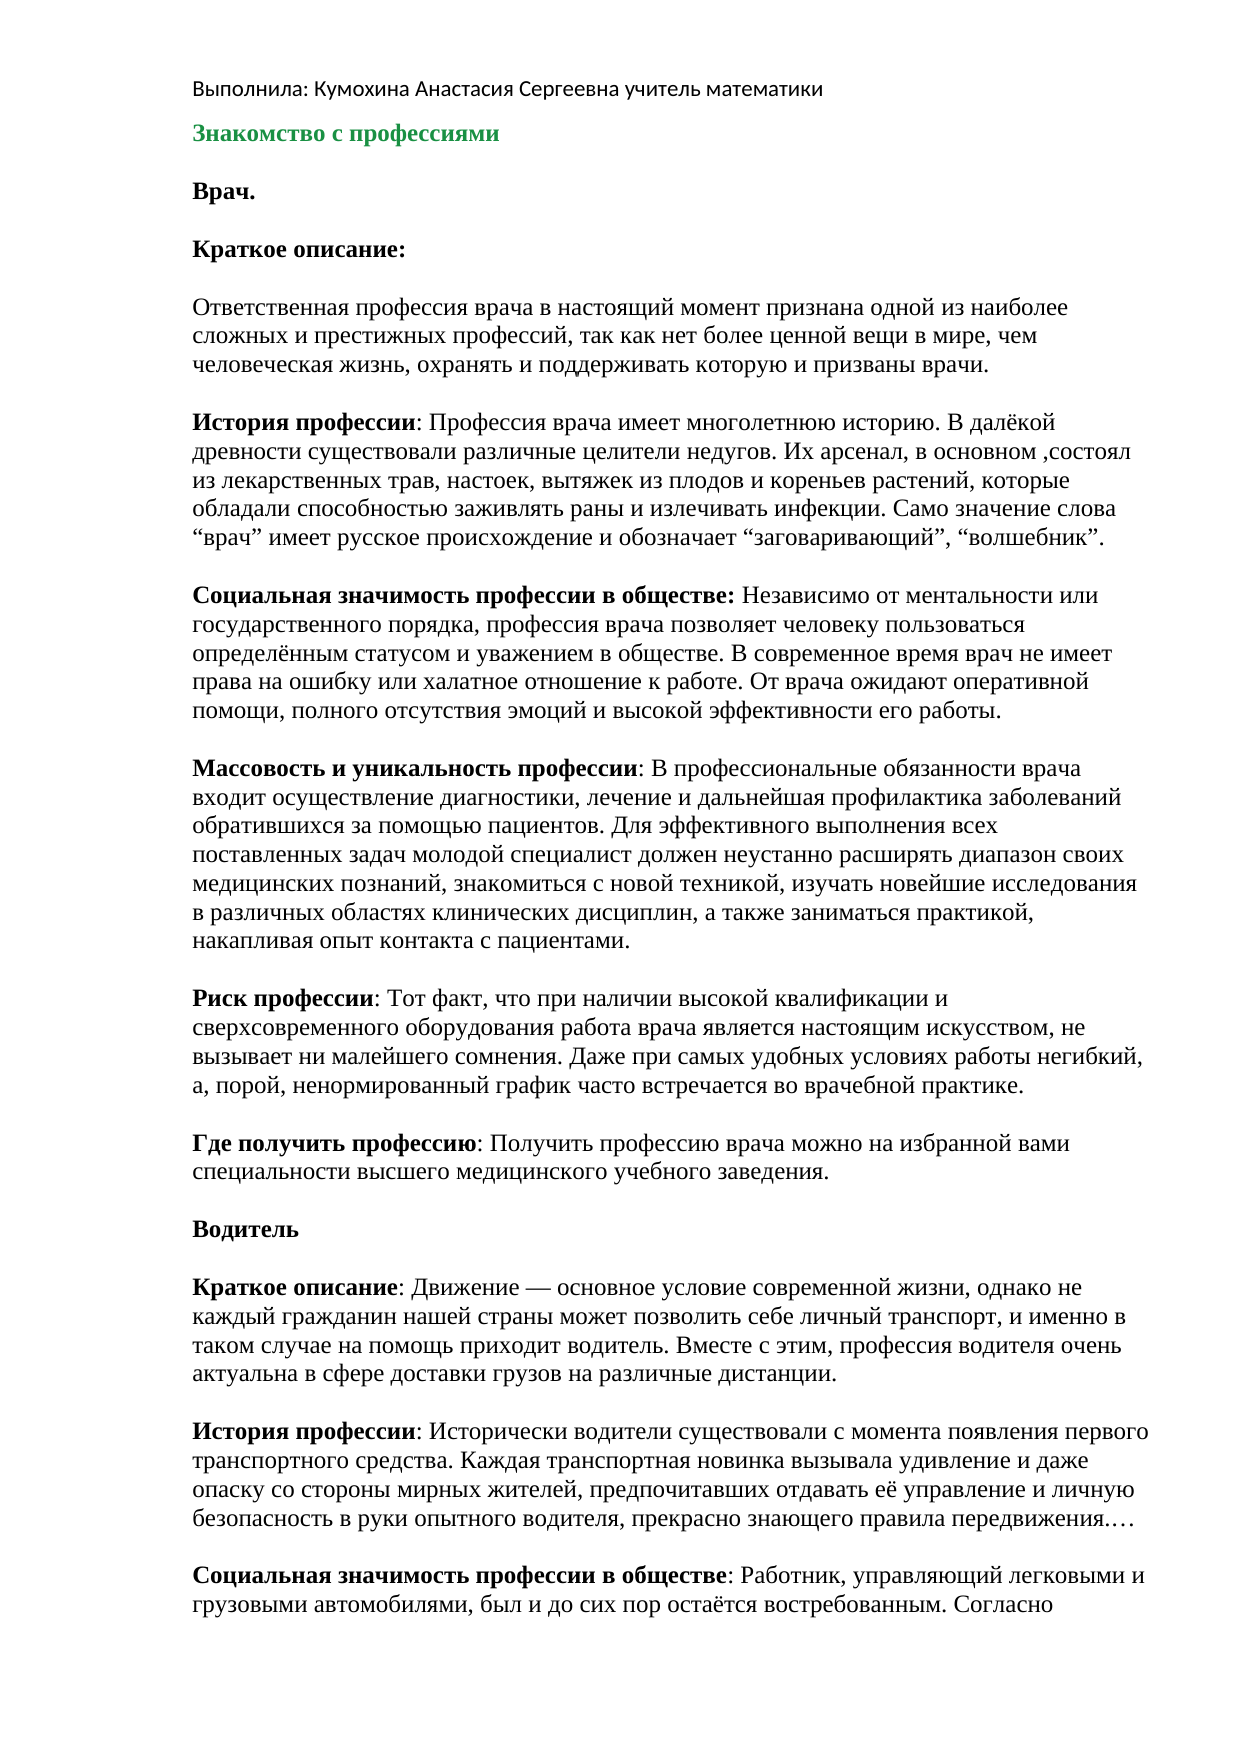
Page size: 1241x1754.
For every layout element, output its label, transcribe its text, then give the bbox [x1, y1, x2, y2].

text Социальная значимость профессии в обществе: Независимо от ментальности или государственного порядка, профессия врача позволяет человеку пользоваться определённым статусом и уважением в обществе. В современное время врач не имеет права на ошибку или халатное отношение к работе. От врача ожидают оперативной помощи, полного отсутствия эмоций и высокой эффективности его работы. [192, 580, 1152, 724]
text История профессии: Профессия врача имеет многолетнюю историю. В далёкой древности существовали различные целители недугов. Их арсенал, в основном ,состоял из лекарственных трав, настоек, вытяжек из плодов и кореньев растений, которые обладали способностью заживлять раны и излечивать инфекции. Само значение слова “врач” имеет русское происхождение и обозначает “заговаривающий”, “волшебник”. [192, 407, 1152, 551]
text Знакомство с профессиями [192, 118, 1152, 147]
text Ответственная профессия врача в настоящий момент признана одной из наиболее сложных и престижных профессий, так как нет более ценной вещи в мире, чем человеческая жизнь, охранять и поддерживать которую и призваны врачи. [192, 292, 1152, 378]
text История профессии: Исторически водители существовали с момента появления первого транспортного средства. Каждая транспортная новинка вызывала удивление и даже опаску со стороны мирных жителей, предпочитавших отдавать её управление и личную безопасность в руки опытного водителя, прекрасно знающего правила передвижения.… [192, 1416, 1152, 1531]
text Массовость и уникальность профессии: В профессиональные обязанности врача входит осуществление диагностики, лечение и дальнейшая профилактика заболеваний обратившихся за помощью пациентов. Для эффективного выполнения всех поставленных задач молодой специалист должен неустанно расширять диапазон своих медицинских познаний, знакомиться с новой техникой, изучать новейшие исследования в различных областях клинических дисциплин, а также заниматься практикой, накапливая опыт контакта с пациентами. [192, 753, 1152, 954]
text Краткое описание: Движение — основное условие современной жизни, однако не каждый гражданин нашей страны может позволить себе личный транспорт, и именно в таком случае на помощь приходит водитель. Вместе с этим, профессия водителя очень актуальна в сфере доставки грузов на различные дистанции. [192, 1272, 1152, 1387]
text Врач. [192, 176, 1152, 205]
text Где получить профессию: Получить профессию врача можно на избранной вами специальности высшего медицинского учебного заведения. [192, 1128, 1152, 1185]
text Риск профессии: Тот факт, что при наличии высокой квалификации и сверхсовременного оборудования работа врача является настоящим искусством, не вызывает ни малейшего сомнения. Даже при самых удобных условиях работы негибкий, а, порой, ненормированный график часто встречается во врачебной практике. [192, 983, 1152, 1098]
text Краткое описание: [192, 234, 1152, 263]
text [192, 1561, 1152, 1618]
text Водитель [192, 1214, 1152, 1243]
